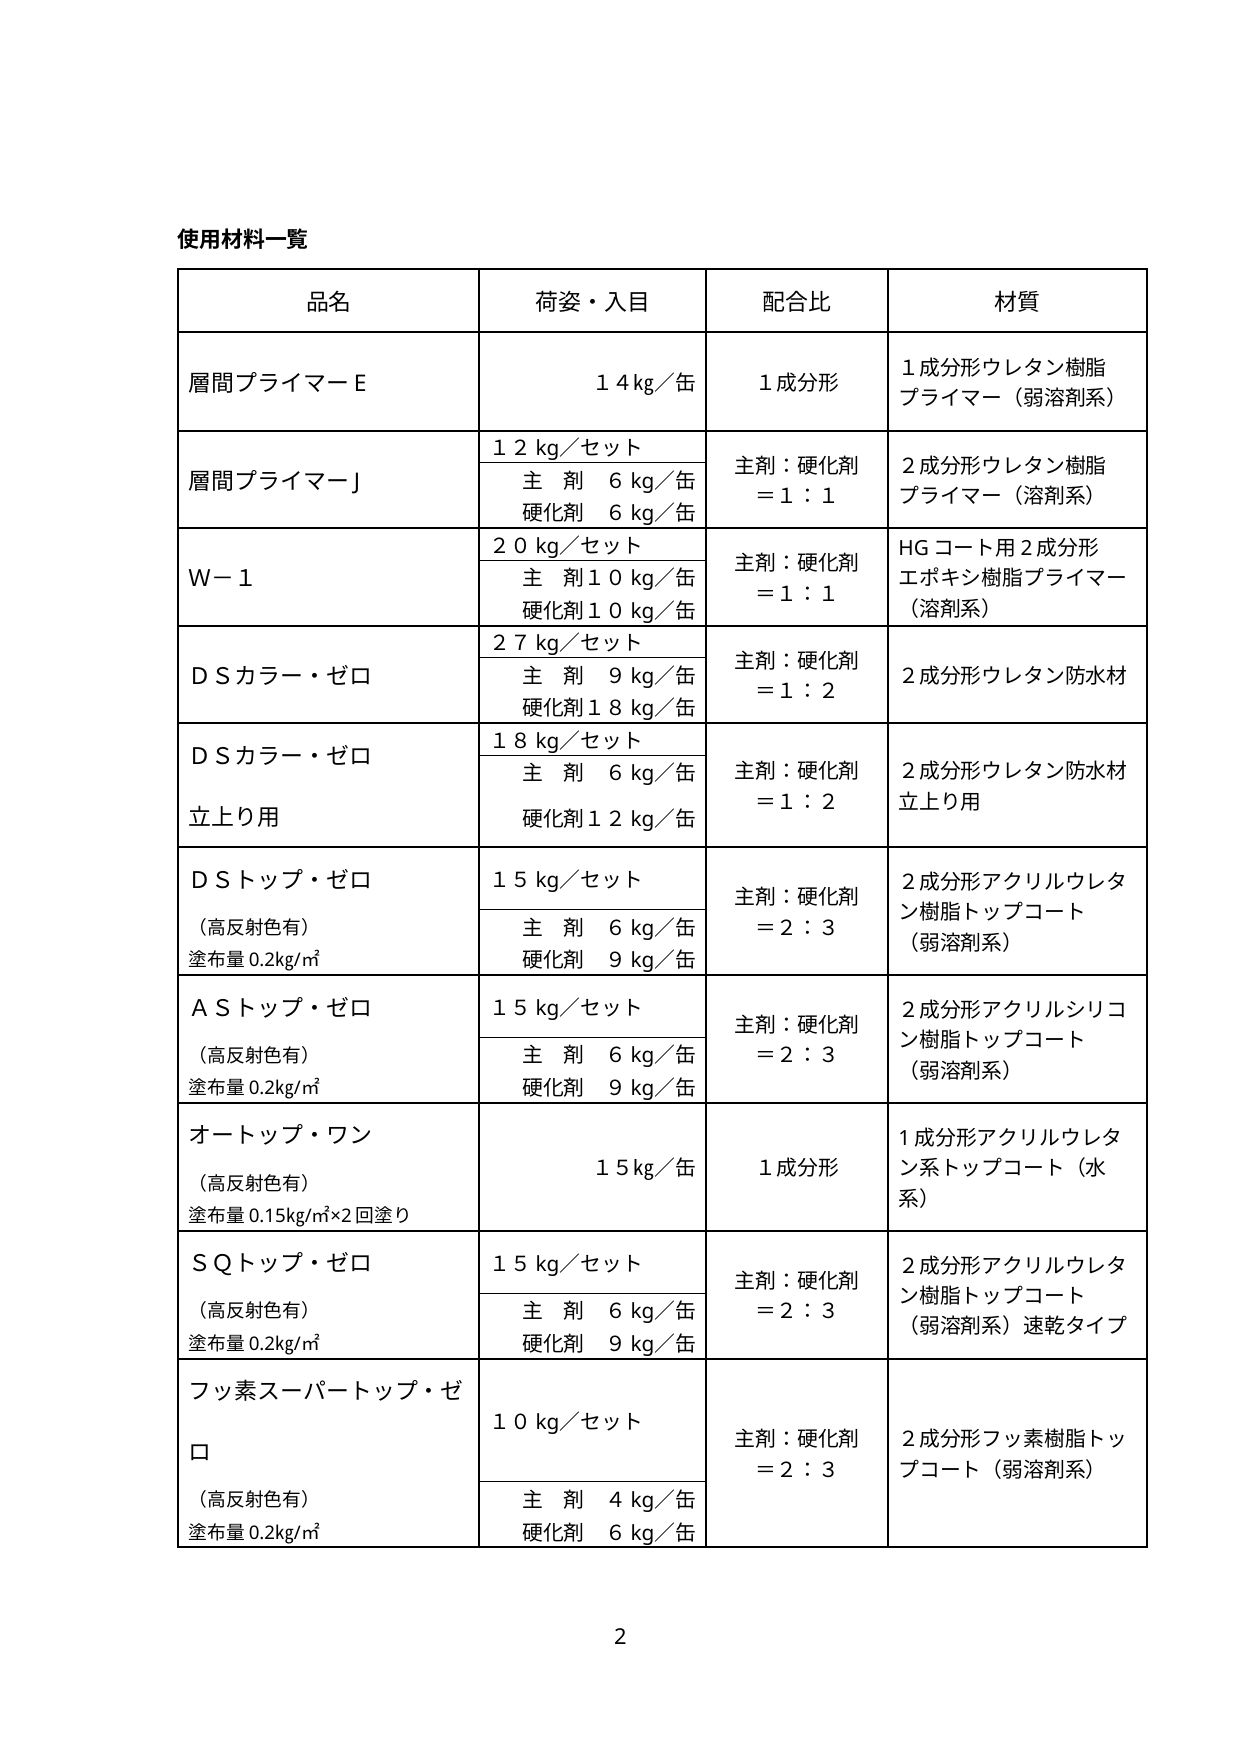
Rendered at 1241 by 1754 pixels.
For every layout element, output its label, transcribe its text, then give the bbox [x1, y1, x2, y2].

table_cell 層間プライマーJ [179, 432, 478, 527]
table_header 荷姿・入目 [480, 270, 705, 331]
table_cell １５kg／セット [480, 848, 705, 909]
table_cell 硬化剤１８kg／缶 [480, 690, 705, 722]
text 使用材料一覧 [177, 207, 1063, 268]
table_cell （高反射色有） [179, 1165, 478, 1197]
table_header 配合比 [707, 270, 887, 331]
table_cell 主 剤 ４kg／缶 [480, 1482, 705, 1514]
table_cell １０kg／セット [480, 1360, 705, 1481]
table_cell 塗布量0.2㎏/㎡ [179, 941, 478, 974]
table_cell 主 剤 ６kg／缶 [480, 463, 705, 494]
table_cell 主 剤 ６kg／缶 [480, 1038, 705, 1069]
table_header 材質 [889, 270, 1146, 331]
table_cell １成分形ウレタン樹脂 プライマー（弱溶剤系） [889, 333, 1146, 429]
table_cell ２成分形ウレタン防水材 [889, 627, 1146, 722]
table_cell 硬化剤 ９kg／缶 [480, 1069, 705, 1102]
table_cell 主剤：硬化剤 ＝２：３ [707, 1360, 887, 1546]
table_cell （高反射色有） [179, 909, 478, 941]
table_cell ２成分形フッ素樹脂トップコート（弱溶剤系） [889, 1360, 1146, 1546]
table_cell 硬化剤１０kg／缶 [480, 592, 705, 624]
table_cell ２成分形アクリルシリコン樹脂トップコート （弱溶剤系） [889, 976, 1146, 1102]
table_cell 主剤：硬化剤 ＝２：３ [707, 1232, 887, 1357]
table_cell 塗布量0.15㎏/㎡×2回塗り [179, 1197, 478, 1229]
table_cell 塗布量0.2㎏/㎡ [179, 1325, 478, 1357]
table_cell ２成分形アクリルウレタン樹脂トップコート （弱溶剤系） [889, 848, 1146, 974]
table_cell 主剤：硬化剤 ＝２：３ [707, 976, 887, 1102]
table_cell 塗布量0.2㎏/㎡ [179, 1514, 478, 1546]
table_cell ＳＱトップ・ゼロ [179, 1232, 478, 1292]
table_cell 硬化剤 ６kg／缶 [480, 1514, 705, 1546]
table_cell ＡＳトップ・ゼロ [179, 976, 478, 1037]
table_cell 主剤：硬化剤 ＝１：２ [707, 724, 887, 846]
table_cell ２０kg／セット [480, 529, 705, 559]
table_cell オートップ・ワン [179, 1104, 478, 1164]
table_cell 硬化剤 ６kg／缶 [480, 495, 705, 527]
table_cell 主 剤１０kg／缶 [480, 561, 705, 592]
table_cell Ｗ－１ [179, 529, 478, 624]
table_cell 主剤：硬化剤 ＝１：２ [707, 627, 887, 722]
table_header 品名 [179, 270, 478, 331]
table_cell １成分形 [707, 333, 887, 429]
table_cell ＤＳカラー・ゼロ 立上り用 [179, 724, 478, 846]
table_cell 主 剤 ９kg／缶 [480, 658, 705, 689]
table_cell ＤＳトップ・ゼロ [179, 848, 478, 909]
table_cell 1成分形アクリルウレタン系トップコート（水系） [889, 1104, 1146, 1229]
table_cell 主剤：硬化剤 ＝１：１ [707, 529, 887, 624]
table_cell ２７kg／セット [480, 627, 705, 657]
table_cell 主 剤 ６kg／缶 [480, 756, 705, 787]
table_cell ２成分形ウレタン樹脂 プライマー（溶剤系） [889, 432, 1146, 527]
table_cell 層間プライマーE [179, 333, 478, 429]
table_cell １５kg／セット [480, 976, 705, 1037]
table_cell １成分形 [707, 1104, 887, 1229]
table_cell １８kg／セット [480, 724, 705, 754]
table_cell １５㎏／缶 [480, 1104, 705, 1229]
table_cell １５kg／セット [480, 1232, 705, 1292]
table_cell ＤＳカラー・ゼロ [179, 627, 478, 722]
table_cell HGコート用2成分形 エポキシ樹脂プライマー（溶剤系） [889, 529, 1146, 624]
table_cell （高反射色有） [179, 1481, 478, 1514]
table_cell 硬化剤 ９kg／缶 [480, 1325, 705, 1357]
table_cell 主剤：硬化剤 ＝２：３ [707, 848, 887, 974]
table_cell 硬化剤 ９kg／缶 [480, 941, 705, 974]
table_cell ２成分形アクリルウレタン樹脂トップコート （弱溶剤系）速乾タイプ [889, 1232, 1146, 1357]
table_cell 主剤：硬化剤 ＝１：１ [707, 432, 887, 527]
table_cell （高反射色有） [179, 1037, 478, 1069]
table_cell 主 剤 ６kg／缶 [480, 910, 705, 941]
table_cell ２成分形ウレタン防水材立上り用 [889, 724, 1146, 846]
table_cell １４㎏／缶 [480, 333, 705, 429]
table_cell （高反射色有） [179, 1293, 478, 1325]
table_cell 塗布量0.2㎏/㎡ [179, 1069, 478, 1102]
table_cell 主 剤 ６kg／缶 [480, 1294, 705, 1325]
table_cell フッ素スーパートップ・ゼロ [179, 1360, 478, 1481]
table_cell 硬化剤１２kg／缶 [480, 787, 705, 846]
table_cell １２kg／セット [480, 432, 705, 462]
